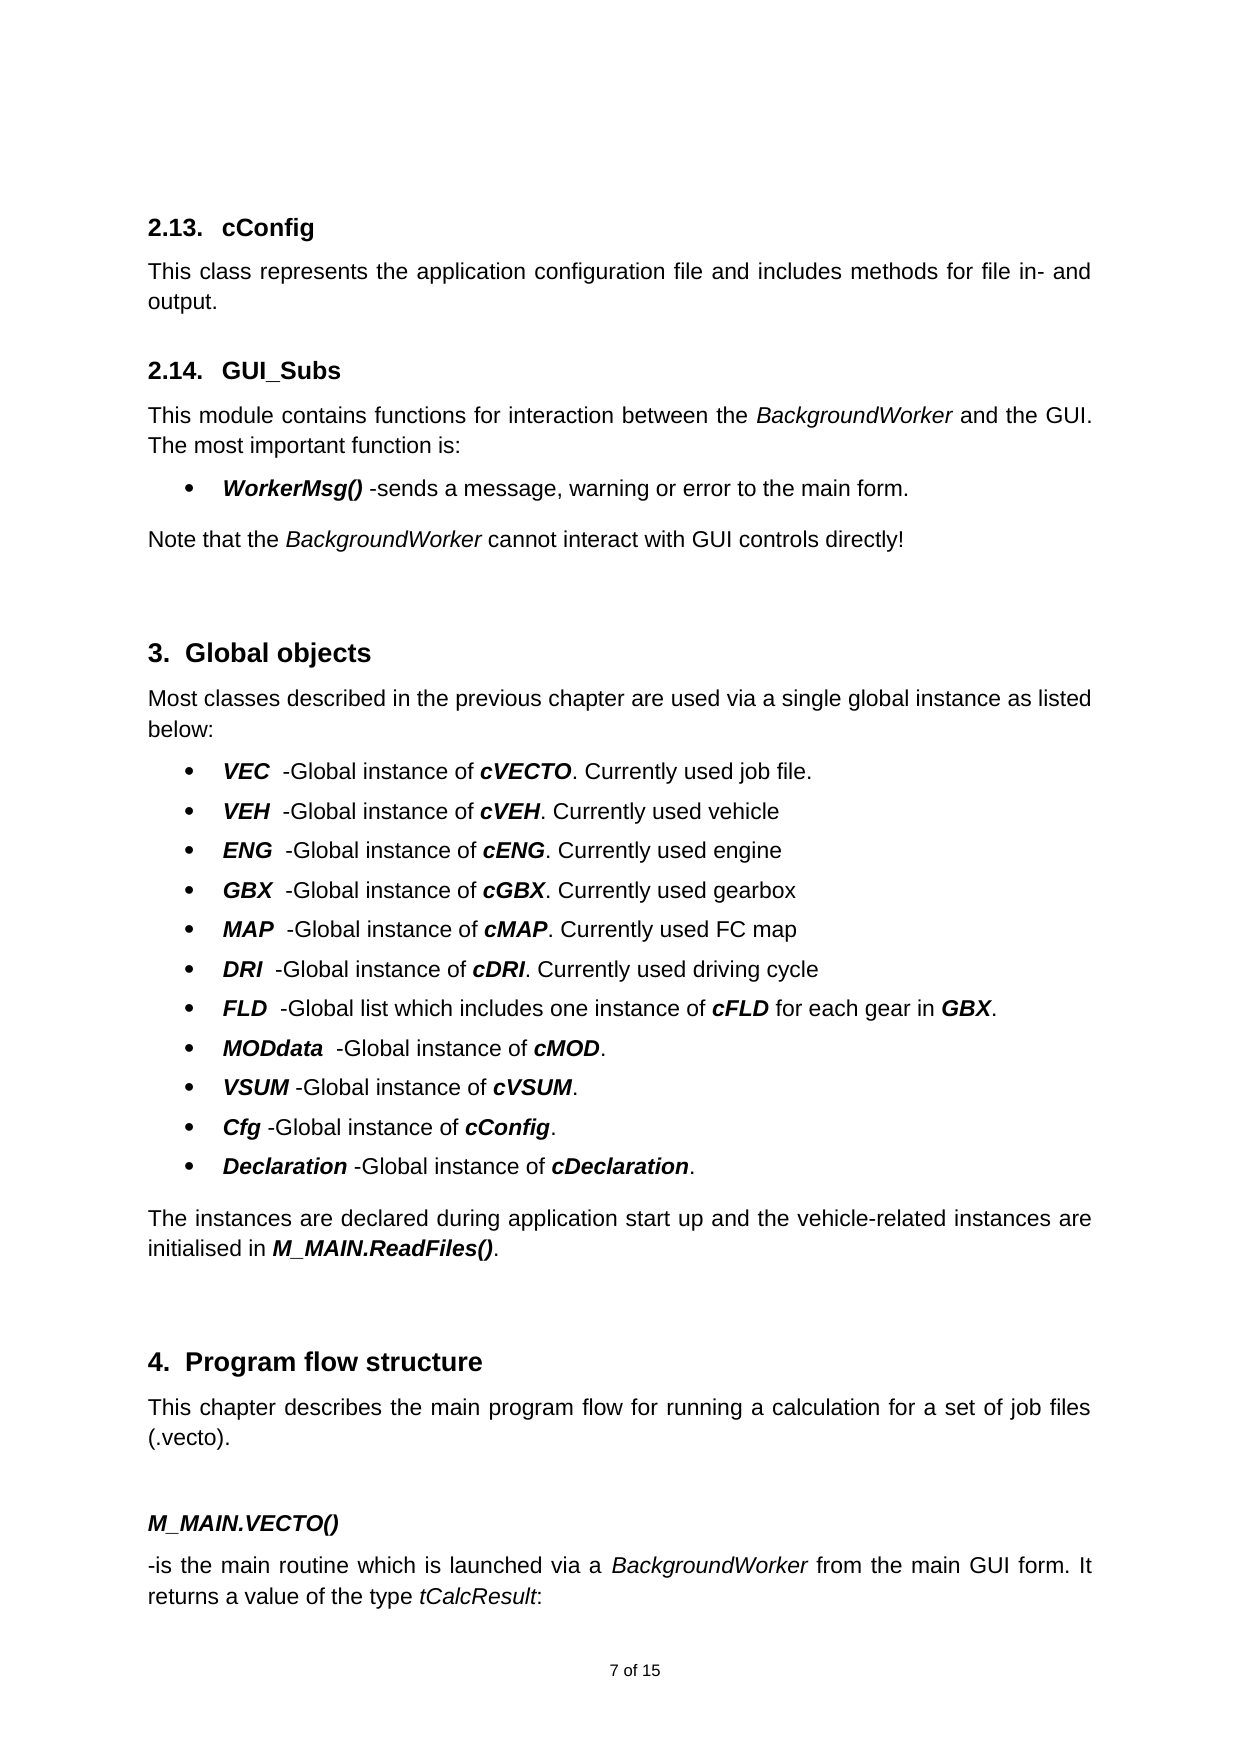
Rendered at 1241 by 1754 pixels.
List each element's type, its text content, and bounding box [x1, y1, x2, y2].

list MAP -Global instance of cMAP. Currently used FC map [185, 916, 1092, 942]
subtitle GUI_Subs [148, 356, 1092, 385]
list VEC -Global instance of cVECTO. Currently used job file. [185, 758, 1092, 784]
subtitle Global objects [148, 637, 1092, 668]
list WorkerMsg() -sends a message, warning or error to the main form. [185, 474, 1092, 501]
list MODdata -Global instance of cMOD. [185, 1034, 1092, 1061]
subtitle cConfig [148, 213, 1092, 241]
list VSUM -Global instance of cVSUM. [185, 1074, 1092, 1100]
text M_MAIN.VECTO() [148, 1510, 1092, 1536]
text This class represents the application configuration file and includes methods for file in- and output. [148, 258, 1092, 315]
list Declaration -Global instance of cDeclaration. [185, 1153, 1092, 1179]
list FLD -Global list which includes one instance of cFLD for each gear in GBX. [185, 995, 1092, 1021]
text -is the main routine which is launched via a BackgroundWorker from the main GUI form. It returns a value of the type tCalcResult: [148, 1552, 1092, 1609]
list ENG -Global instance of cENG. Currently used engine [185, 837, 1092, 863]
text The instances are declared during application start up and the vehicle-related instances are initialised in M_MAIN.ReadFiles(). [148, 1205, 1092, 1262]
list GBX -Global instance of cGBX. Currently used gearbox [185, 877, 1092, 903]
text This chapter describes the main program flow for running a calculation for a set of job files (.vecto). [148, 1394, 1092, 1451]
list DRI -Global instance of cDRI. Currently used driving cycle [185, 956, 1092, 982]
text Note that the BackgroundWorker cannot interact with GUI controls directly! [148, 526, 1092, 553]
text Most classes described in the previous chapter are used via a single global instance as listed below: [148, 685, 1092, 742]
list VEH -Global instance of cVEH. Currently used vehicle [185, 798, 1092, 824]
text This module contains functions for interaction between the BackgroundWorker and the GUI. The most important function is: [148, 402, 1092, 458]
subtitle Program flow structure [148, 1346, 1092, 1377]
list Cfg -Global instance of cConfig. [185, 1113, 1092, 1140]
